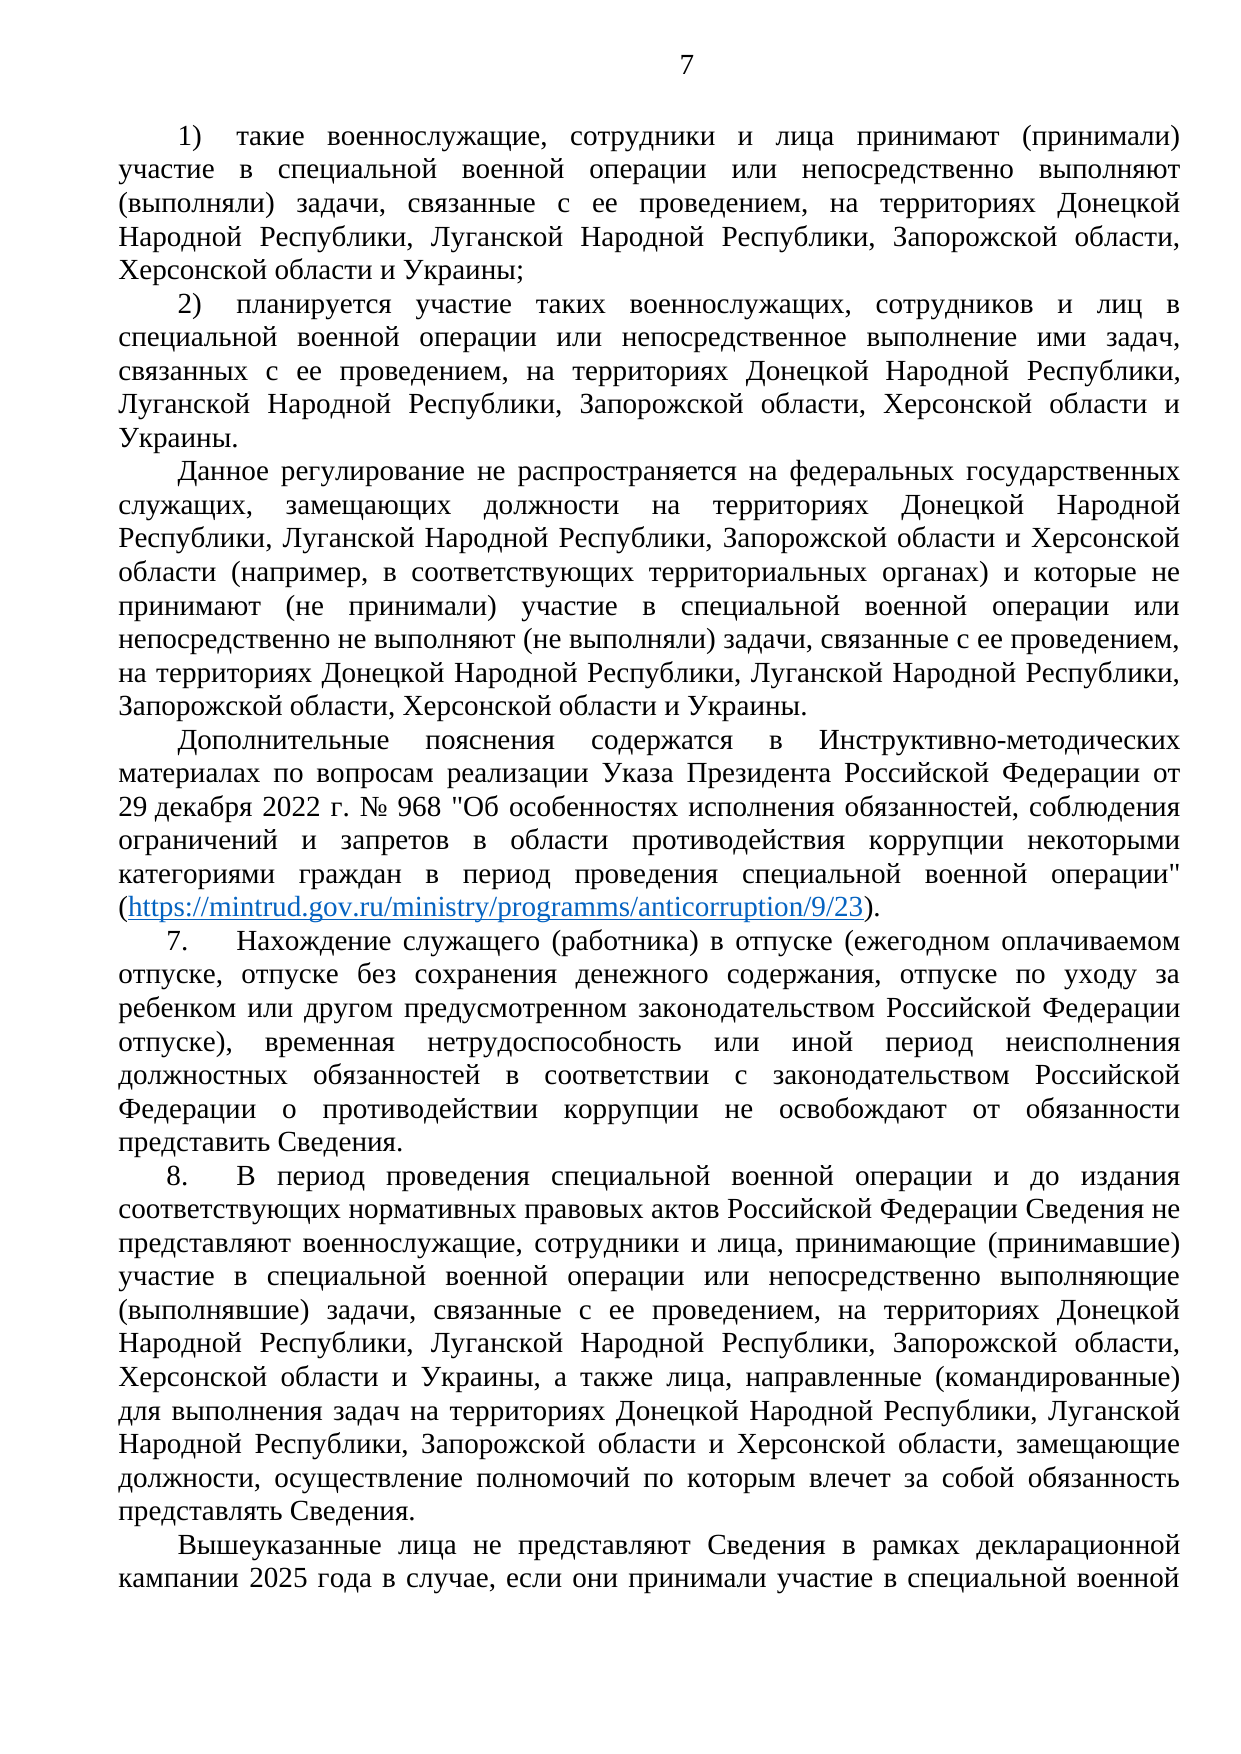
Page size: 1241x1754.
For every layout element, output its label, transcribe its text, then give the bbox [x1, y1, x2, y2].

list Дополнительные пояснения содержатся в Инструктивно-методических материалах по вопросам реализации Указа Президента Российской Федерации от 29 декабря 2022 г. № 968 "Об особенностях исполнения обязанностей, соблюдения ограничений и запретов в области противодействия коррупции некоторыми категориями граждан в период проведения специальной военной операции" (https://mintrud.gov.ru/ministry/programms/anticorruption/9/23). [118, 722, 1181, 923]
list такие военнослужащие, сотрудники и лица принимают (принимали) участие в специальной военной операции или непосредственно выполняют (выполняли) задачи, связанные с ее проведением, на территориях Донецкой Народной Республики, Луганской Народной Республики, Запорожской области, Херсонской области и Украины; [118, 118, 1181, 286]
list В период проведения специальной военной операции и до издания соответствующих нормативных правовых актов Российской Федерации Сведения не представляют военнослужащие, сотрудники и лица, принимающие (принимавшие) участие в специальной военной операции или непосредственно выполняющие (выполнявшие) задачи, связанные с ее проведением, на территориях Донецкой Народной Республики, Луганской Народной Республики, Запорожской области, Херсонской области и Украины, а также лица, направленные (командированные) для выполнения задач на территориях Донецкой Народной Республики, Луганской Народной Республики, Запорожской области и Херсонской области, замещающие должности, осуществление полномочий по которым влечет за собой обязанность представлять Сведения. [118, 1158, 1181, 1527]
list Нахождение служащего (работника) в отпуске (ежегодном оплачиваемом отпуске, отпуске без сохранения денежного содержания, отпуске по уходу за ребенком или другом предусмотренном законодательством Российской Федерации отпуске), временная нетрудоспособность или иной период неисполнения должностных обязанностей в соответствии с законодательством Российской Федерации о противодействии коррупции не освобождают от обязанности представить Сведения. [118, 923, 1181, 1158]
list планируется участие таких военнослужащих, сотрудников и лиц в специальной военной операции или непосредственное выполнение ими задач, связанных с ее проведением, на территориях Донецкой Народной Республики, Луганской Народной Республики, Запорожской области, Херсонской области и Украины. [118, 286, 1181, 453]
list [118, 1527, 1181, 1594]
text Данное регулирование не распространяется на федеральных государственных служащих, замещающих должности на территориях Донецкой Народной Республики, Луганской Народной Республики, Запорожской области и Херсонской области (например, в соответствующих территориальных органах) и которые не принимают (не принимали) участие в специальной военной операции или непосредственно не выполняют (не выполняли) задачи, связанные с ее проведением, на территориях Донецкой Народной Республики, Луганской Народной Республики, Запорожской области, Херсонской области и Украины. [118, 453, 1181, 722]
